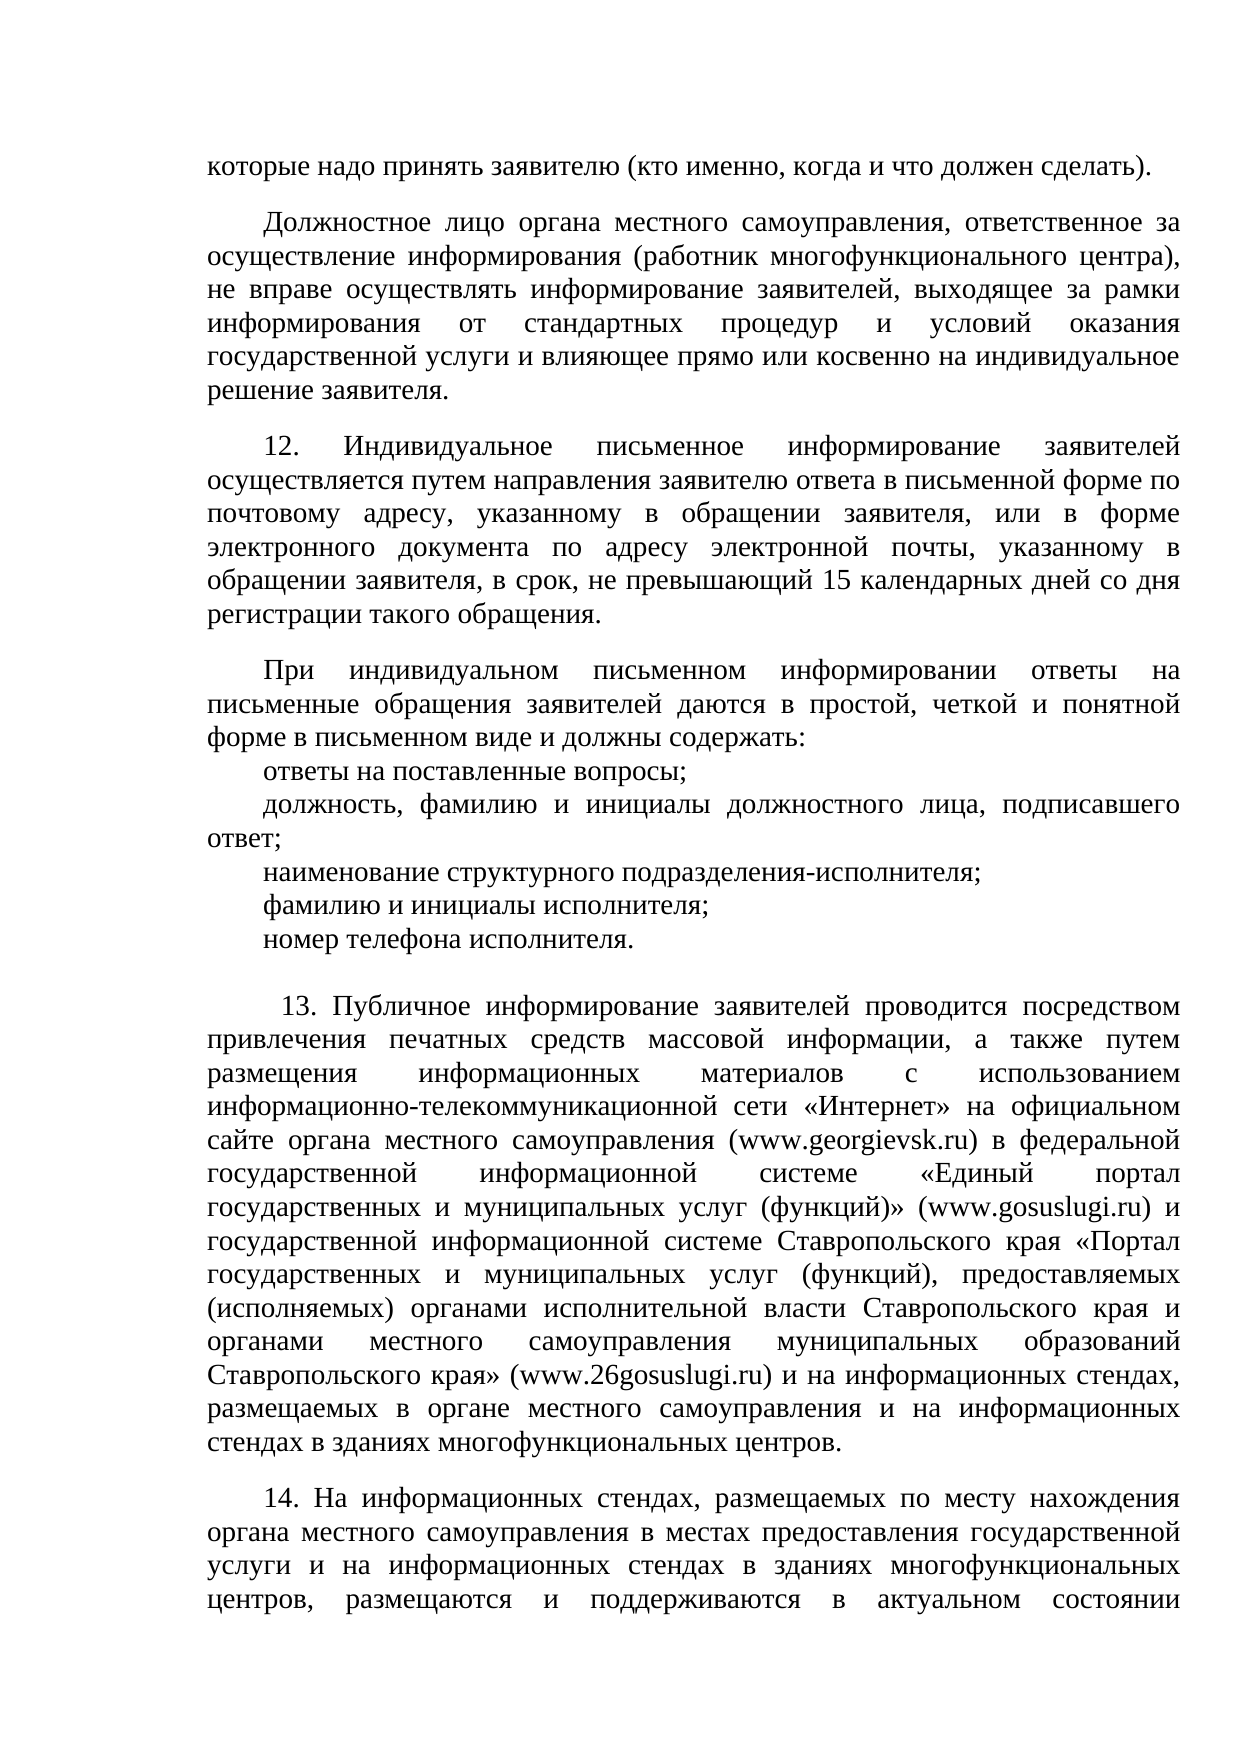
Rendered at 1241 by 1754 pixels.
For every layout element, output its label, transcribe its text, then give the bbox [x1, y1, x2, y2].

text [207, 148, 1181, 181]
text ответы на поставленные вопросы; [207, 753, 1181, 787]
text При индивидуальном письменном информировании ответы на письменные обращения заявителей даются в простой, четкой и понятной форме в письменном виде и должны содержать: [207, 652, 1181, 753]
text 13. Публичное информирование заявителей проводится посредством привлечения печатных средств массовой информации, а также путем размещения информационных материалов с использованием информационно-телекоммуникационной сети «Интернет» на официальном сайте органа местного самоуправления (www.georgievsk.ru) в федеральной государственной информационной системе «Единый портал государственных и муниципальных услуг (функций)» (www.gosuslugi.ru) и государственной информационной системе Ставропольского края «Портал государственных и муниципальных услуг (функций), предоставляемых (исполняемых) органами исполнительной власти Ставропольского края и органами местного самоуправления муниципальных образований Ставропольского края» (www.26gosuslugi.ru) и на информационных стендах, размещаемых в органе местного самоуправления и на информационных стендах в зданиях многофункциональных центров. [207, 988, 1181, 1457]
text фамилию и инициалы исполнителя; [207, 887, 1181, 921]
text номер телефона исполнителя. [207, 921, 1181, 954]
text 12. Индивидуальное письменное информирование заявителей осуществляется путем направления заявителю ответа в письменной форме по почтовому адресу, указанному в обращении заявителя, или в форме электронного документа по адресу электронной почты, указанному в обращении заявителя, в срок, не превышающий 15 календарных дней со дня регистрации такого обращения. [207, 428, 1181, 629]
text наименование структурного подразделения-исполнителя; [207, 854, 1181, 887]
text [207, 1480, 1181, 1614]
text Должностное лицо органа местного самоуправления, ответственное за осуществление информирования (работник многофункционального центра), не вправе осуществлять информирование заявителей, выходящее за рамки информирования от стандартных процедур и условий оказания государственной услуги и влияющее прямо или косвенно на индивидуальное решение заявителя. [207, 204, 1181, 405]
text должность, фамилию и инициалы должностного лица, подписавшего ответ; [207, 787, 1181, 854]
